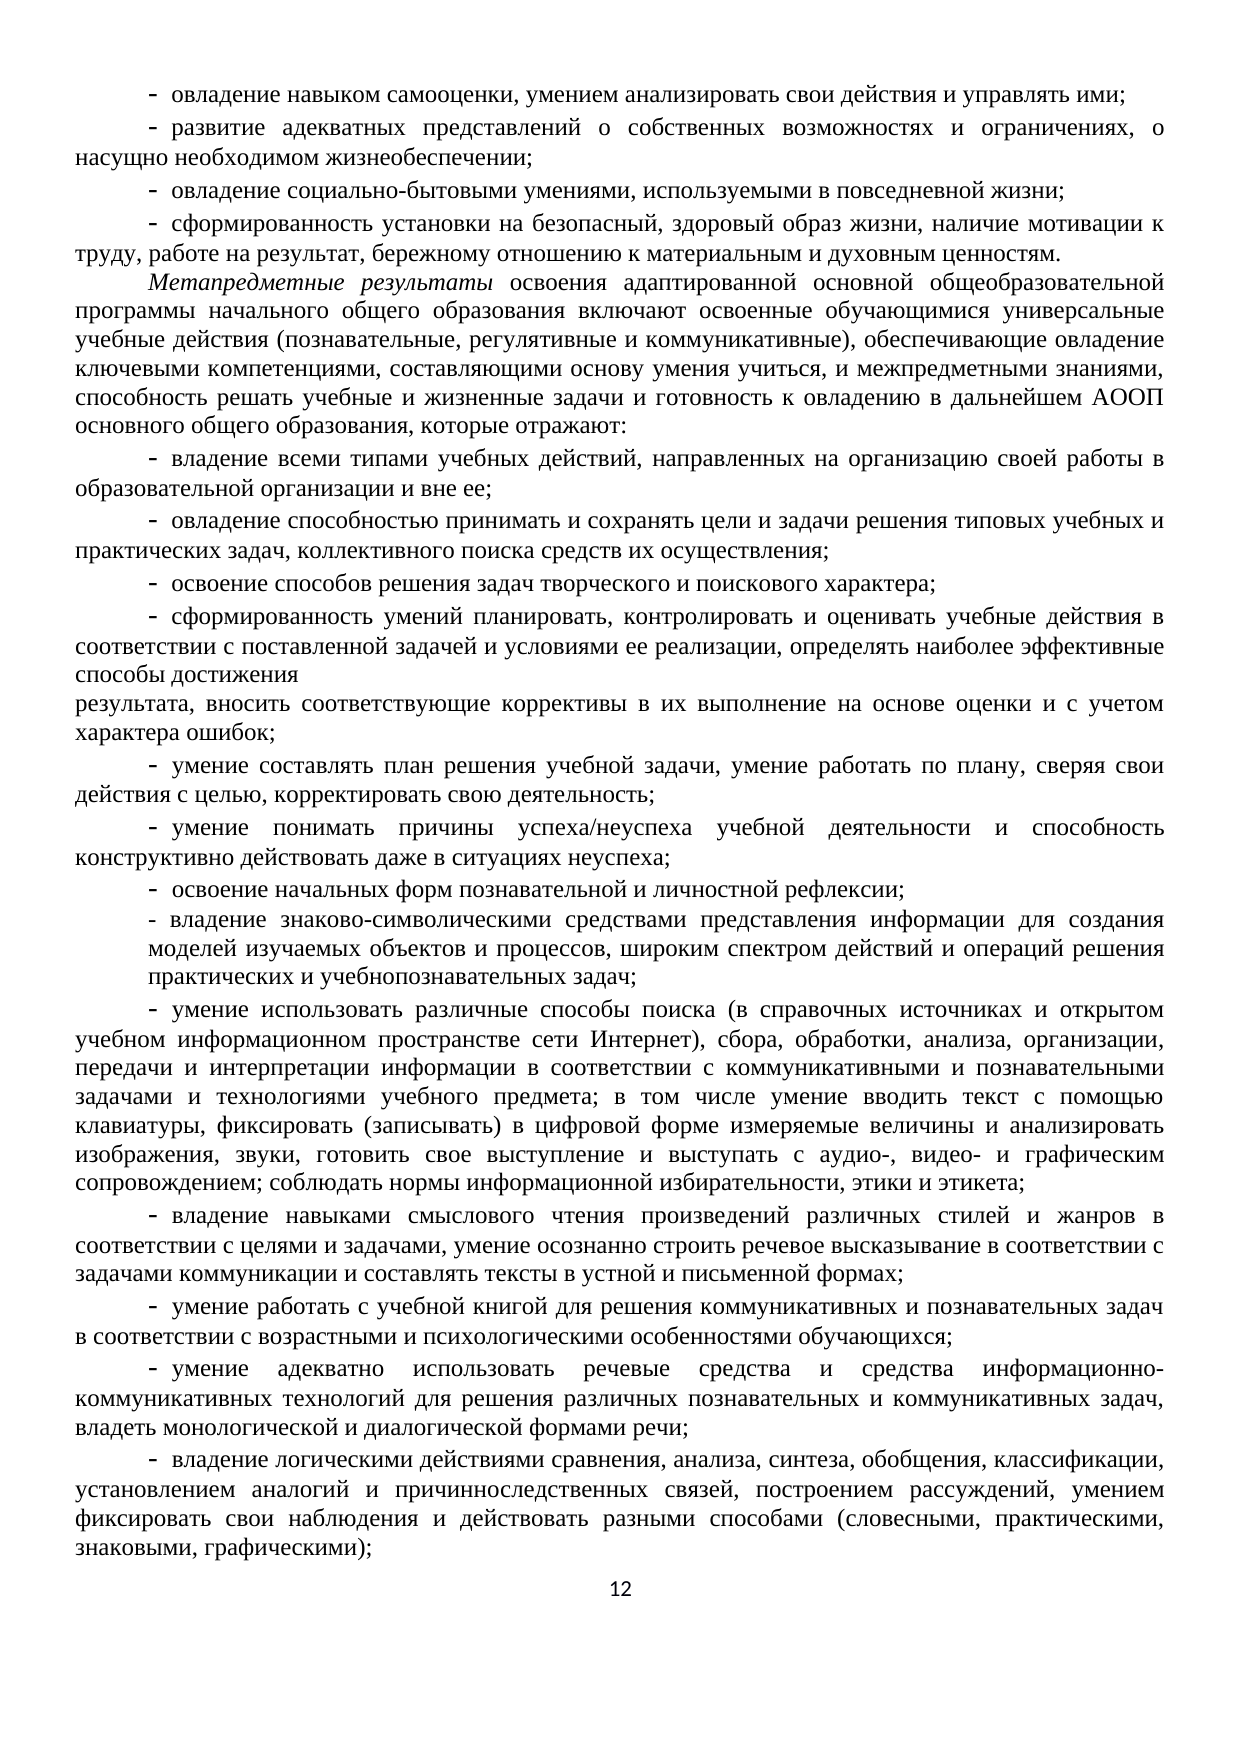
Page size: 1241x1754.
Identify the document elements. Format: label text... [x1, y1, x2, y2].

list умение составлять план решения учебной задачи, умение работать по плану, сверяя свои действия с целью, корректировать свою деятельность; [75, 746, 1165, 808]
text Метапредметные результаты освоения адаптированной основной общеобразовательной программы начального общего образования включают освоенные обучающимися универсальные учебные действия (познавательные, регулятивные и коммуникативные), обеспечивающие овладение ключевыми компетенциями, составляющими основу умения учиться, и межпредметными знаниями, способность решать учебные и жизненные задачи и готовность к овладению в дальнейшем АООП основного общего образования, которые отражают: [75, 267, 1165, 439]
list сформированность установки на безопасный, здоровый образ жизни, наличие мотивации к труду, работе на результат, бережному отношению к материальным и духовным ценностям. [75, 204, 1165, 267]
list умение работать с учебной книгой для решения коммуникативных и познавательных задач в соответствии с возрастными и психологическими особенностями обучающихся; [75, 1287, 1165, 1349]
list умение адекватно использовать речевые средства и средства информационно-коммуникативных технологий для решения различных познавательных и коммуникативных задач, владеть монологической и диалогической формами речи; [75, 1349, 1165, 1441]
list владение всеми типами учебных действий, направленных на организацию своей работы в образовательной организации и вне ее; [75, 439, 1165, 501]
list умение использовать различные способы поиска (в справочных источниках и открытом учебном информационном пространстве сети Интернет), сбора, обработки, анализа, организации, передачи и интерпретации информации в соответствии с коммуникативными и познавательными задачами и технологиями учебного предмета; в том числе умение вводить текст с помощью клавиатуры, фиксировать (записывать) в цифровой форме измеряемые величины и анализировать изображения, звуки, готовить свое выступление и выступать с аудио-, видео- и графическим сопровождением; соблюдать нормы информационной избирательности, этики и этикета; [75, 990, 1165, 1196]
text результата, вносить соответствующие коррективы в их выполнение на основе оценки и с учетом характера ошибок; [75, 688, 1165, 746]
list освоение способов решения задач творческого и поискового характера; [75, 564, 1165, 597]
list сформированность умений планировать, контролировать и оценивать учебные действия в соответствии с поставленной задачей и условиями ее реализации, определять наиболее эффективные способы достижения [75, 597, 1165, 688]
list владение логическими действиями сравнения, анализа, синтеза, обобщения, классификации, установлением аналогий и причинноследственных связей, построением рассуждений, умением фиксировать свои наблюдения и действовать разными способами (словесными, практическими, знаковыми, графическими); [75, 1441, 1165, 1560]
text - владение знаково-символическими средствами представления информации для создания моделей изучаемых объектов и процессов, широким спектром действий и операций решения практических и учебнопознавательных задач; [148, 904, 1165, 990]
list умение понимать причины успеха/неуспеха учебной деятельности и способность конструктивно действовать даже в ситуациях неуспеха; [75, 808, 1165, 870]
list овладение способностью принимать и сохранять цели и задачи решения типовых учебных и практических задач, коллективного поиска средств их осуществления; [75, 501, 1165, 564]
list освоение начальных форм познавательной и личностной рефлексии; [75, 870, 1165, 904]
list овладение навыком самооценки, умением анализировать свои действия и управлять ими; [75, 75, 1165, 108]
list развитие адекватных представлений о собственных возможностях и ограничениях, о насущно необходимом жизнеобеспечении; [75, 108, 1165, 171]
list овладение социально-бытовыми умениями, используемыми в повседневной жизни; [75, 171, 1165, 204]
list владение навыками смыслового чтения произведений различных стилей и жанров в соответствии с целями и задачами, умение осознанно строить речевое высказывание в соответствии с задачами коммуникации и составлять тексты в устной и письменной формах; [75, 1196, 1165, 1287]
